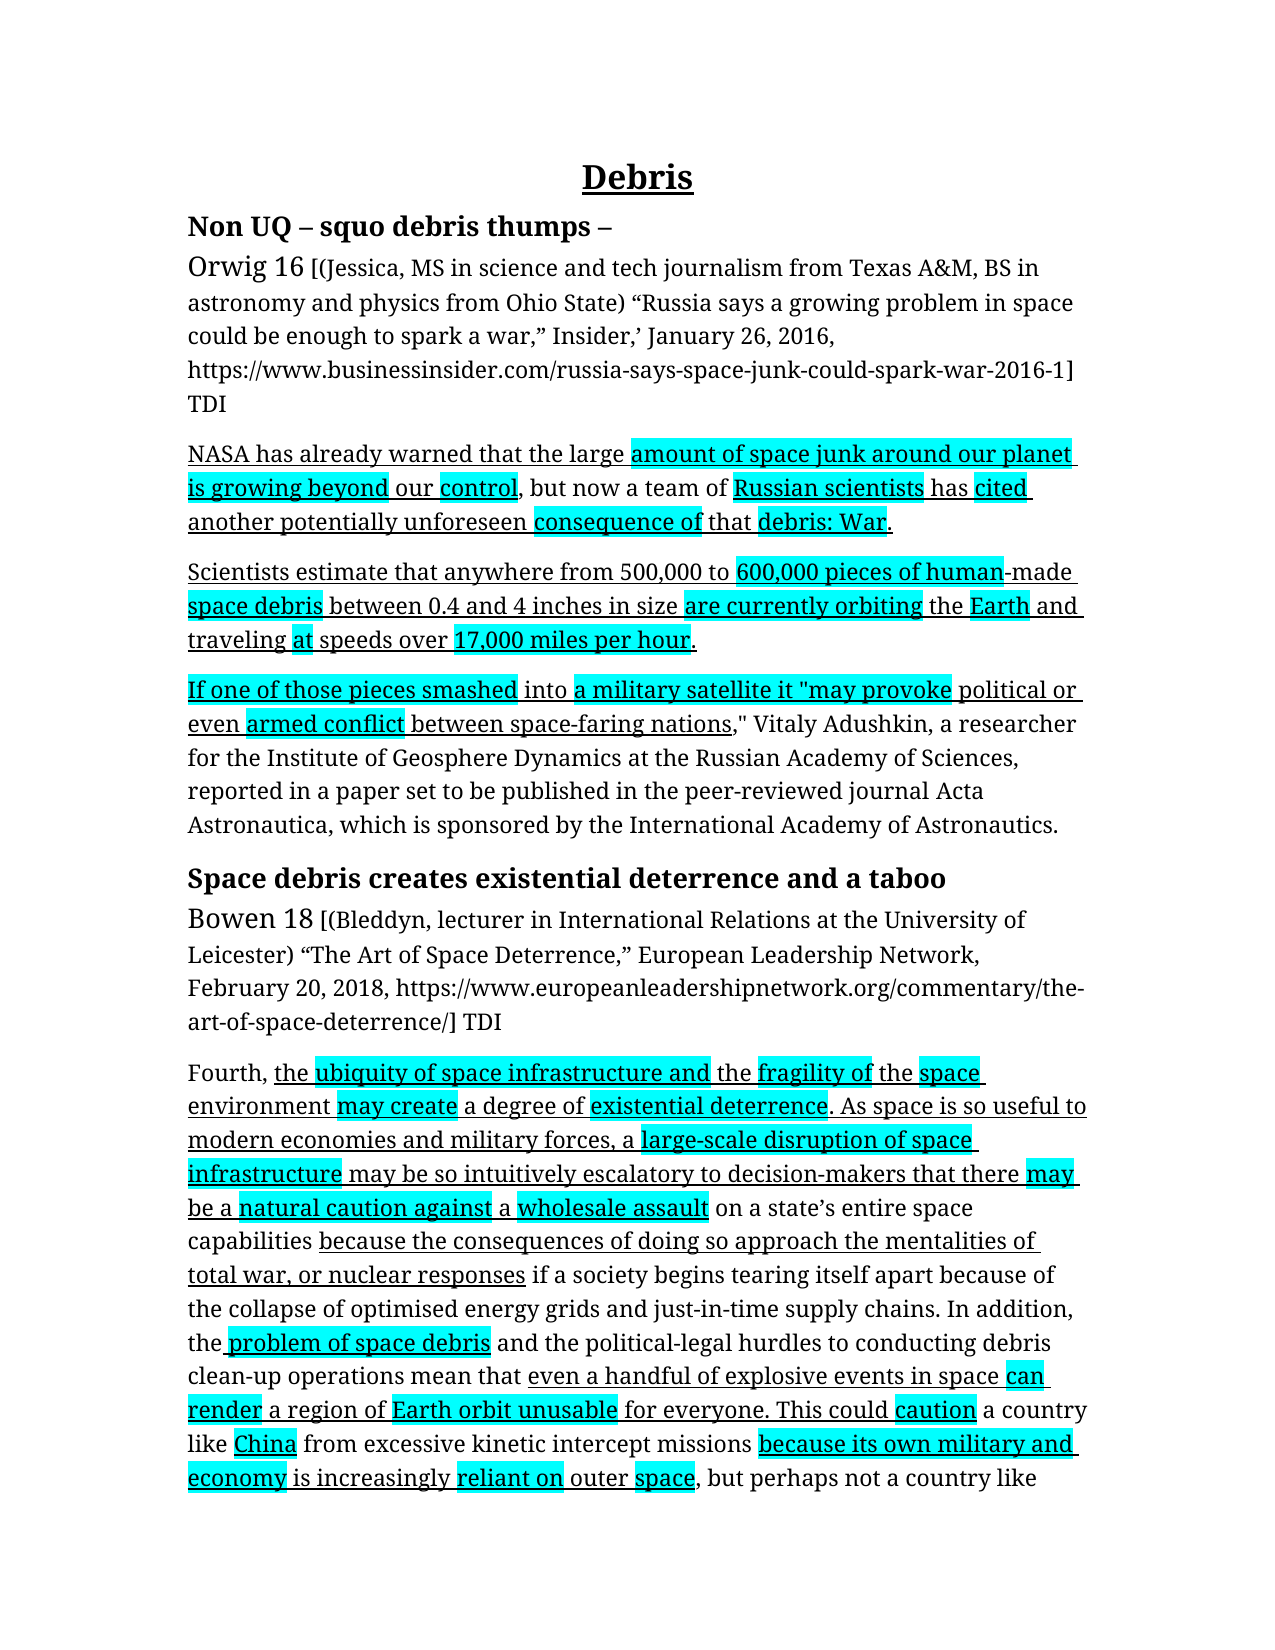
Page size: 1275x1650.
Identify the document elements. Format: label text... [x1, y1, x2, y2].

subtitle Debris [187, 154, 1087, 199]
subtitle Non UQ – squo debris thumps – [187, 207, 1087, 244]
text Scientists estimate that anywhere from 500,000 to 600,000 pieces of human-made space debris between 0.4 and 4 inches in size are currently orbiting the Earth and traveling at speeds over 17,000 miles per hour. [187, 556, 1087, 655]
text Orwig 16 [(Jessica, MS in science and tech journalism from Texas A&M, BS in astronomy and physics from Ohio State) “Russia says a growing problem in space could be enough to spark a war,” Insider,’ January 26, 2016, https://www.businessinsider.com/russia-says-space-junk-could-spark-war-2016-1] TDI [187, 247, 1087, 419]
text Bowen 18 [(Bleddyn, lecturer in International Relations at the University of Leicester) “The Art of Space Deterrence,” European Leadership Network, February 20, 2018, https://www.europeanleadershipnetwork.org/commentary/the-art-of-space-deterrence/] TDI [187, 899, 1087, 1037]
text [187, 1118, 1087, 1493]
subtitle Space debris creates existential deterrence and a taboo [187, 859, 1087, 896]
text NASA has already warned that the large amount of space junk around our planet is growing beyond our control, but now a team of Russian scientists has cited another potentially unforeseen consequence of that debris: War. [187, 438, 1087, 537]
text If one of those pieces smashed into a military satellite it "may provoke political or even armed conflict between space-faring nations," Vitaly Adushkin, a researcher for the Institute of Geosphere Dynamics at the Russian Academy of Sciences, reported in a paper set to be published in the peer-reviewed journal Acta Astronautica, which is sponsored by the International Academy of Astronautics. [187, 674, 1087, 840]
